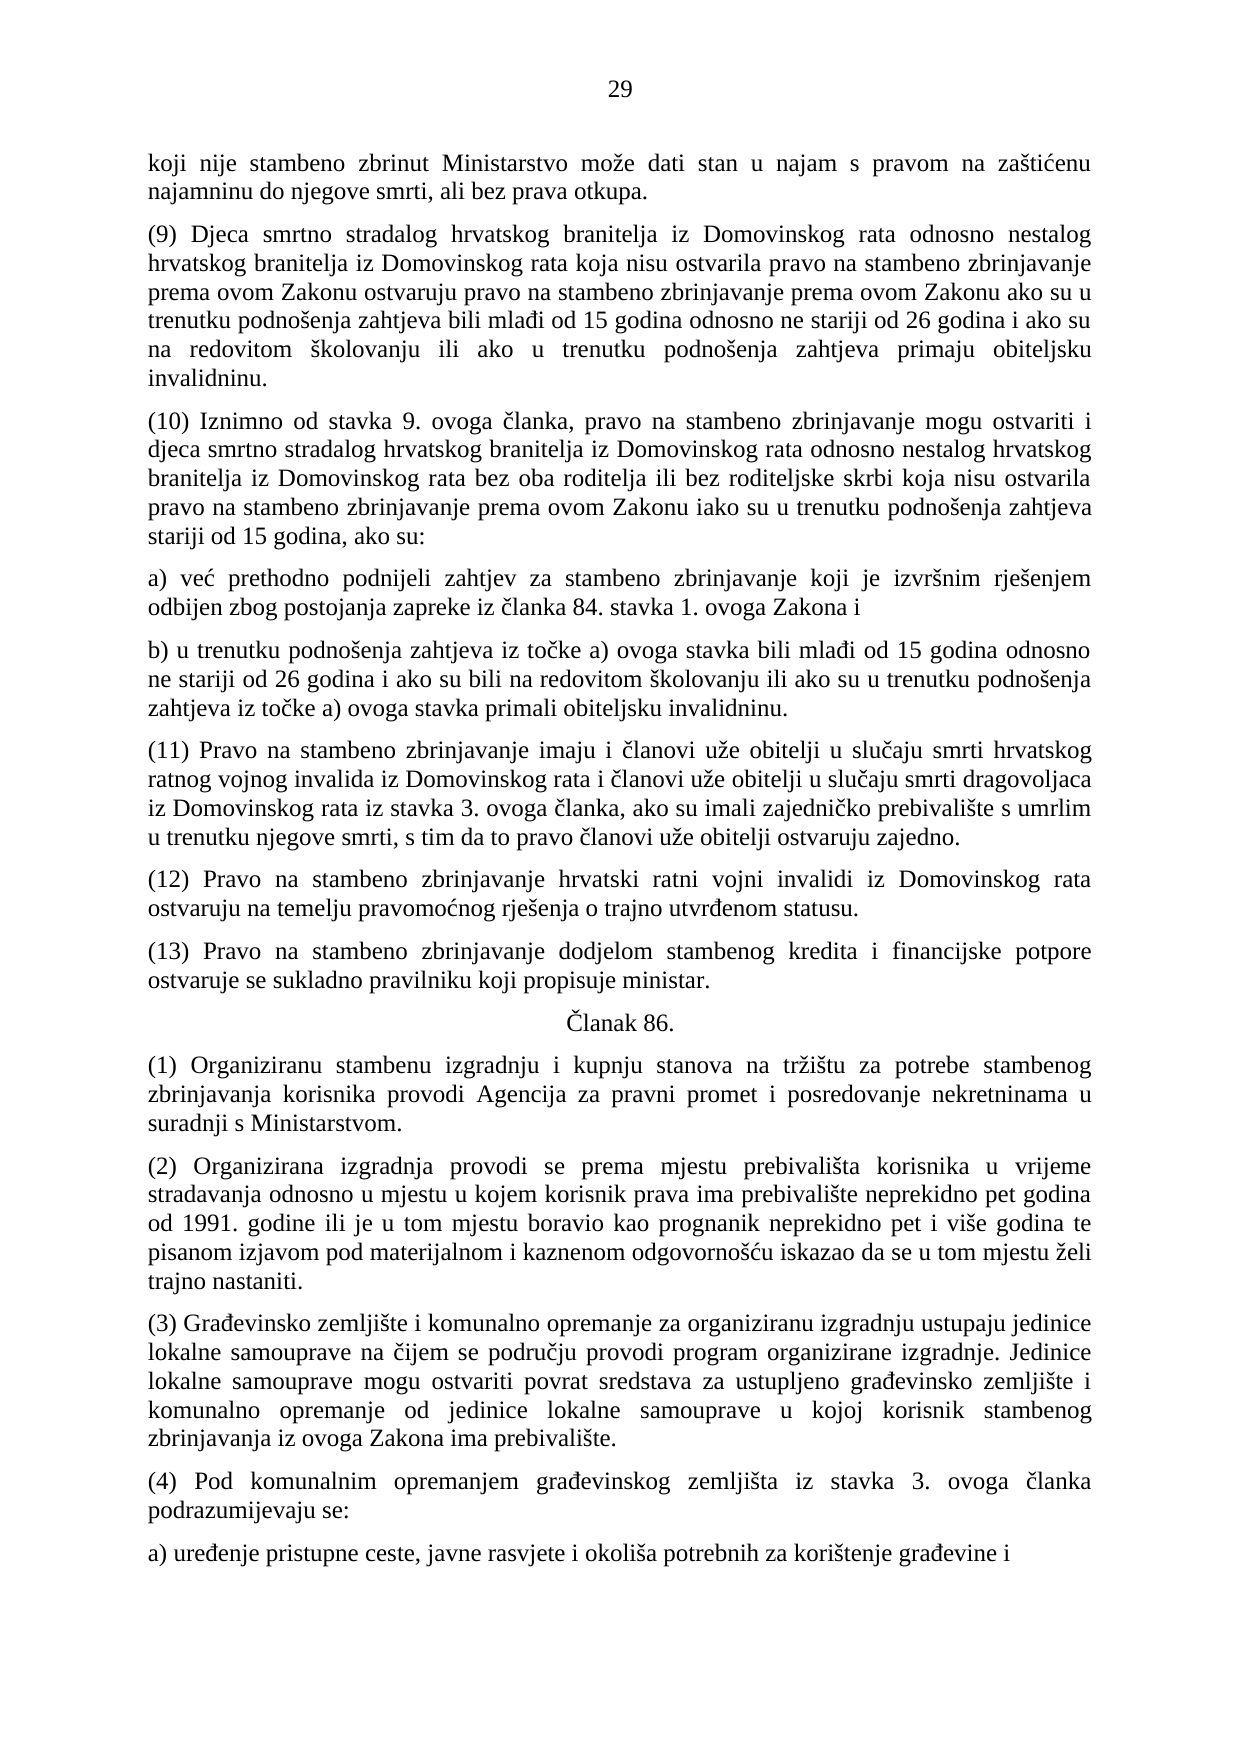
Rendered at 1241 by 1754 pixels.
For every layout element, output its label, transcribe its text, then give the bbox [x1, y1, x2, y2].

text (11) Pravo na stambeno zbrinjavanje imaju i članovi uže obitelji u slučaju smrti hrvatskog ratnog vojnog invalida iz Domovinskog rata i članovi uže obitelji u slučaju smrti dragovoljaca iz Domovinskog rata iz stavka 3. ovoga članka, ako su imali zajedničko prebivalište s umrlim u trenutku njegove smrti, s tim da to pravo članovi uže obitelji ostvaruju zajedno. [148, 735, 1093, 850]
text (13) Pravo na stambeno zbrinjavanje dodjelom stambenog kredita i financijske potpore ostvaruje se sukladno pravilniku koji propisuje ministar. [148, 936, 1093, 993]
text Članak 86. [148, 1008, 1093, 1036]
text (9) Djeca smrtno stradalog hrvatskog branitelja iz Domovinskog rata odnosno nestalog hrvatskog branitelja iz Domovinskog rata koja nisu ostvarila pravo na stambeno zbrinjavanje prema ovom Zakonu ostvaruju pravo na stambeno zbrinjavanje prema ovom Zakonu ako su u trenutku podnošenja zahtjeva bili mlađi od 15 godina odnosno ne stariji od 26 godina i ako su na redovitom školovanju ili ako u trenutku podnošenja zahtjeva primaju obiteljsku invalidninu. [148, 219, 1093, 392]
text (2) Organizirana izgradnja provodi se prema mjestu prebivališta korisnika u vrijeme stradavanja odnosno u mjestu u kojem korisnik prava ima prebivalište neprekidno pet godina od 1991. godine ili je u tom mjestu boravio kao prognanik neprekidno pet i više godina te pisanom izjavom pod materijalnom i kaznenom odgovornošću iskazao da se u tom mjestu želi trajno nastaniti. [148, 1151, 1093, 1294]
text (12) Pravo na stambeno zbrinjavanje hrvatski ratni vojni invalidi iz Domovinskog rata ostvaruju na temelju pravomoćnog rješenja o trajno utvrđenom statusu. [148, 864, 1093, 922]
text (1) Organiziranu stambenu izgradnju i kupnju stanova na tržištu za potrebe stambenog zbrinjavanja korisnika provodi Agencija za pravni promet i posredovanje nekretninama u suradnji s Ministarstvom. [148, 1050, 1093, 1137]
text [148, 148, 1093, 205]
text (4) Pod komunalnim opremanjem građevinskog zemljišta iz stavka 3. ovoga članka podrazumijevaju se: [148, 1466, 1093, 1524]
text a) već prethodno podnijeli zahtjev za stambeno zbrinjavanje koji je izvršnim rješenjem odbijen zbog postojanja zapreke iz članka 84. stavka 1. ovoga Zakona i [148, 563, 1093, 621]
text (10) Iznimno od stavka 9. ovoga članka, pravo na stambeno zbrinjavanje mogu ostvariti i djeca smrtno stradalog hrvatskog branitelja iz Domovinskog rata odnosno nestalog hrvatskog branitelja iz Domovinskog rata bez oba roditelja ili bez roditeljske skrbi koja nisu ostvarila pravo na stambeno zbrinjavanje prema ovom Zakonu iako su u trenutku podnošenja zahtjeva stariji od 15 godina, ako su: [148, 406, 1093, 549]
text b) u trenutku podnošenja zahtjeva iz točke a) ovoga stavka bili mlađi od 15 godina odnosno ne stariji od 26 godina i ako su bili na redovitom školovanju ili ako su u trenutku podnošenja zahtjeva iz točke a) ovoga stavka primali obiteljsku invalidninu. [148, 635, 1093, 721]
text (3) Građevinsko zemljište i komunalno opremanje za organiziranu izgradnju ustupaju jedinice lokalne samouprave na čijem se području provodi program organizirane izgradnje. Jedinice lokalne samouprave mogu ostvariti povrat sredstava za ustupljeno građevinsko zemljište i komunalno opremanje od jedinice lokalne samouprave u kojoj korisnik stambenog zbrinjavanja iz ovoga Zakona ima prebivalište. [148, 1308, 1093, 1452]
text a) uređenje pristupne ceste, javne rasvjete i okoliša potrebnih za korištenje građevine i [148, 1538, 1093, 1567]
